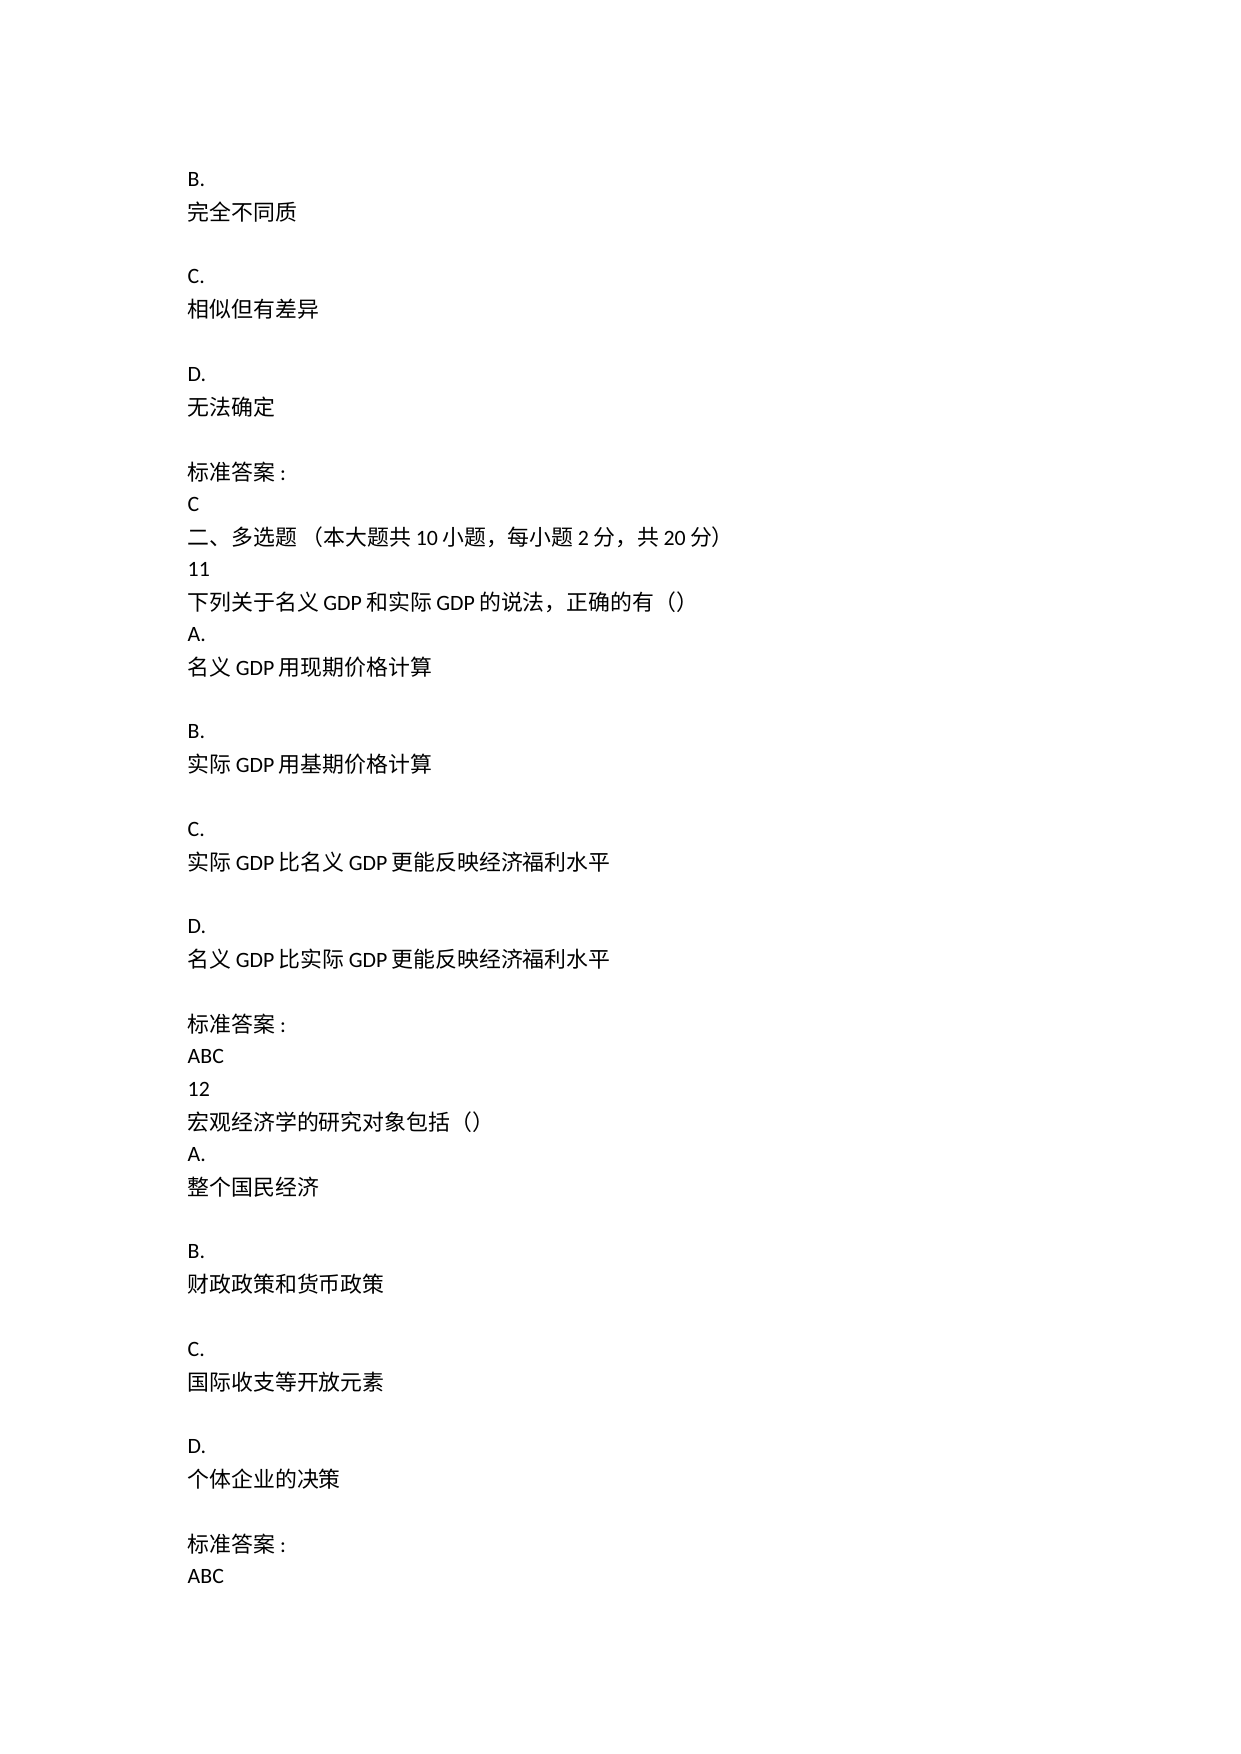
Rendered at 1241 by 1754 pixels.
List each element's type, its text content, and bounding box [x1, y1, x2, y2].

text ABC [187, 1039, 1053, 1072]
text 实际GDP比名义GDP更能反映经济福利水平 [187, 844, 1053, 877]
text 国际收支等开放元素 [187, 1364, 1053, 1397]
text 整个国民经济 [187, 1169, 1053, 1202]
text C. [187, 812, 1053, 844]
text D. [187, 909, 1053, 942]
text C. [187, 259, 1053, 292]
text D. [187, 357, 1053, 389]
text 标准答案 : [187, 454, 1053, 487]
text 二、多选题 （本大题共10小题，每小题2分，共20分） [187, 519, 1053, 552]
text B. [187, 162, 1053, 194]
text 12 [187, 1072, 1053, 1104]
text 个体企业的决策 [187, 1462, 1053, 1494]
text B. [187, 1234, 1053, 1267]
text 名义GDP比实际GDP更能反映经济福利水平 [187, 942, 1053, 974]
text ABC [187, 1559, 1053, 1592]
text A. [187, 1137, 1053, 1169]
text 宏观经济学的研究对象包括（） [187, 1104, 1053, 1137]
text A. [187, 617, 1053, 649]
text 无法确定 [187, 389, 1053, 422]
text 标准答案 : [187, 1527, 1053, 1559]
text 实际GDP用基期价格计算 [187, 747, 1053, 779]
text 标准答案 : [187, 1007, 1053, 1039]
text B. [187, 714, 1053, 747]
text 11 [187, 552, 1053, 584]
text 完全不同质 [187, 194, 1053, 227]
text 下列关于名义GDP和实际GDP的说法，正确的有（） [187, 584, 1053, 617]
text C. [187, 1332, 1053, 1364]
text 财政政策和货币政策 [187, 1267, 1053, 1299]
text C [187, 487, 1053, 519]
text D. [187, 1429, 1053, 1462]
text 名义GDP用现期价格计算 [187, 649, 1053, 682]
text 相似但有差异 [187, 292, 1053, 324]
